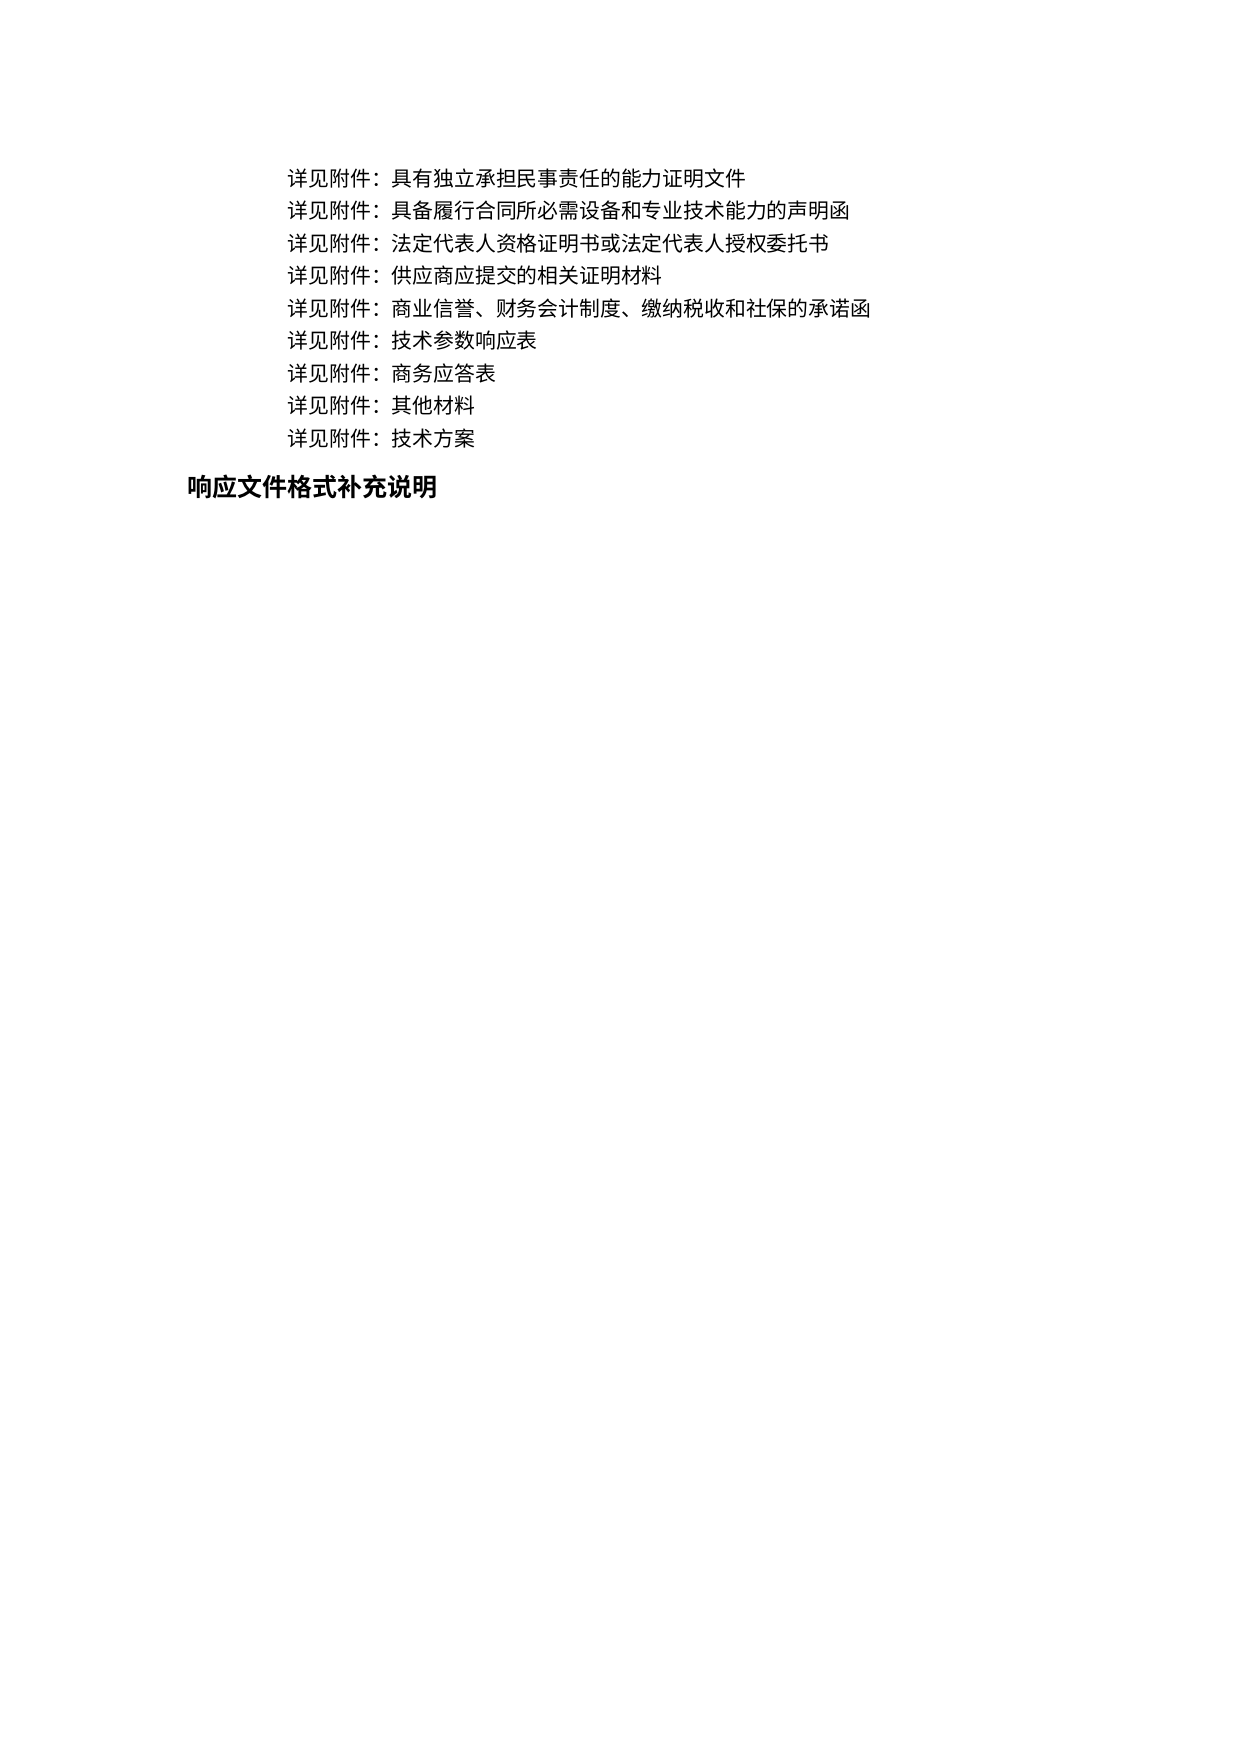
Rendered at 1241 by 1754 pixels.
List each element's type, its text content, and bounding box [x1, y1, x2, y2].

text 详见附件：技术方案 [187, 422, 1053, 454]
text 详见附件：具备履行合同所必需设备和专业技术能力的声明函 [187, 194, 1053, 227]
text 详见附件：其他材料 [187, 389, 1053, 422]
text 详见附件：法定代表人资格证明书或法定代表人授权委托书 [187, 227, 1053, 259]
text 详见附件：具有独立承担民事责任的能力证明文件 [187, 162, 1053, 194]
text 详见附件：供应商应提交的相关证明材料 [187, 259, 1053, 292]
text 响应文件格式补充说明 [187, 454, 1053, 519]
text 详见附件：技术参数响应表 [187, 324, 1053, 357]
text 详见附件：商务应答表 [187, 357, 1053, 389]
text 详见附件：商业信誉、财务会计制度、缴纳税收和社保的承诺函 [187, 292, 1053, 324]
